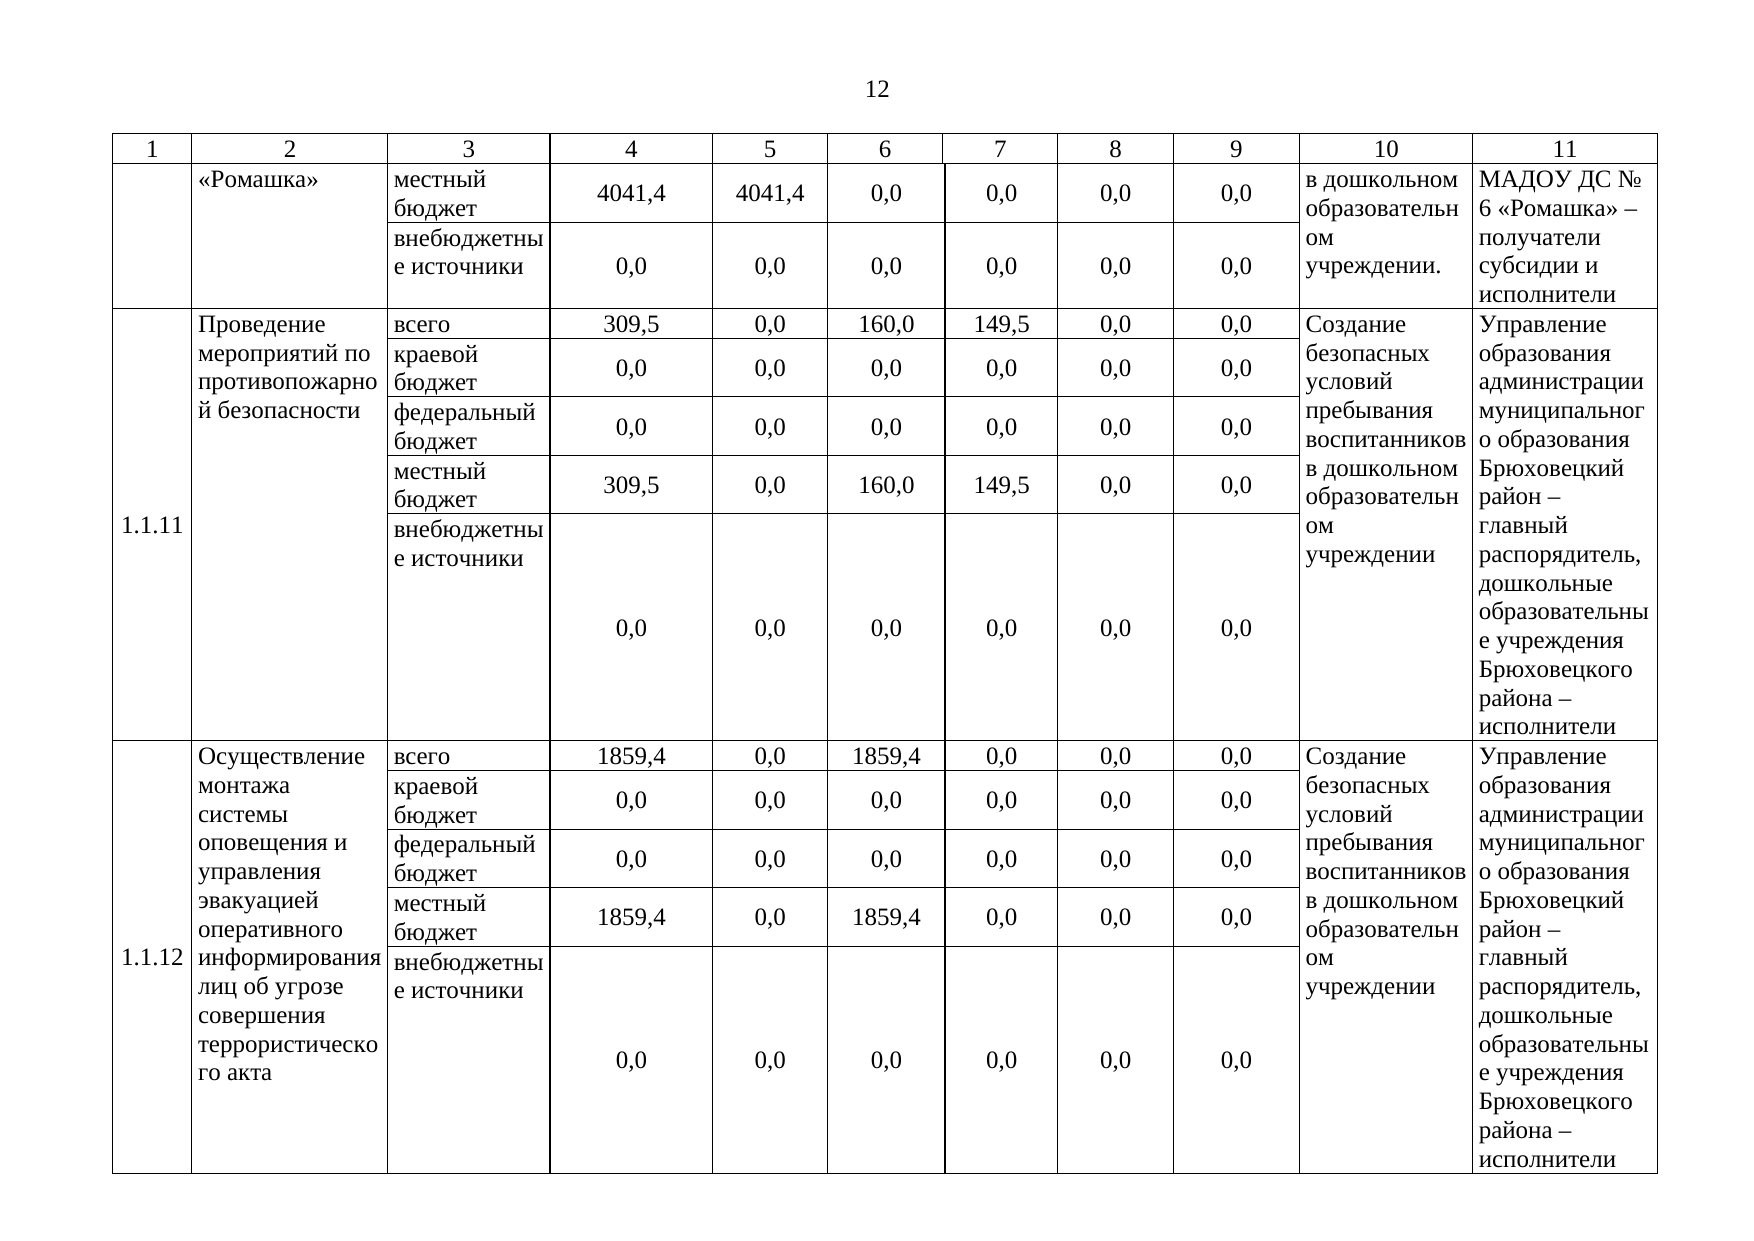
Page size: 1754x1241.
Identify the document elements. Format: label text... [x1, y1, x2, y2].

table_cell краевой бюджет [388, 771, 549, 828]
table_header 3 [388, 134, 549, 163]
table_cell 0,0 [828, 339, 944, 396]
table_cell 0,0 [1058, 771, 1173, 828]
table_cell 309,5 [551, 456, 712, 513]
table_cell 0,0 [1174, 456, 1299, 513]
table_cell 0,0 [828, 514, 944, 740]
table_cell 0,0 [551, 514, 712, 740]
table_cell 0,0 [946, 741, 1057, 770]
table_cell 0,0 [946, 514, 1057, 740]
table_cell Создание безопасных условий пребывания воспитанников в дошкольном образовательном учреждении [1300, 741, 1472, 1172]
table_cell 0,0 [1174, 309, 1299, 338]
table_cell 0,0 [551, 339, 712, 396]
table_cell 0,0 [828, 397, 944, 455]
table_cell 4041,4 [713, 164, 827, 222]
table_cell 0,0 [1058, 888, 1173, 946]
table_cell 0,0 [828, 947, 944, 1172]
table_cell 0,0 [713, 888, 827, 946]
table_cell 0,0 [1174, 514, 1299, 740]
table_cell 0,0 [946, 164, 1057, 222]
table_cell 0,0 [713, 514, 827, 740]
table_cell 0,0 [828, 771, 944, 828]
table_cell 0,0 [946, 947, 1057, 1172]
table_cell Проведение мероприятий по противопожарной безопасности [192, 309, 387, 740]
table_cell местный бюджет [388, 888, 549, 946]
table_cell 0,0 [713, 830, 827, 887]
table_cell 0,0 [828, 223, 944, 308]
table_cell 0,0 [1058, 339, 1173, 396]
table_cell 0,0 [1174, 888, 1299, 946]
table_cell 309,5 [551, 309, 712, 338]
table_cell местный бюджет [388, 164, 549, 222]
table_cell 0,0 [551, 223, 712, 308]
table_cell 0,0 [1058, 309, 1173, 338]
table_cell 0,0 [1174, 397, 1299, 455]
table_cell 0,0 [946, 339, 1057, 396]
table_cell 0,0 [946, 771, 1057, 828]
table_cell 0,0 [1174, 741, 1299, 770]
table_cell 0,0 [1174, 771, 1299, 828]
table_cell 0,0 [713, 456, 827, 513]
table_cell 0,0 [1058, 514, 1173, 740]
table_cell 0,0 [1058, 830, 1173, 887]
table_cell 0,0 [1058, 741, 1173, 770]
table_header 7 [943, 134, 1057, 163]
table_cell федеральный бюджет [388, 830, 549, 887]
table_cell 0,0 [946, 223, 1057, 308]
table_header 8 [1058, 134, 1173, 163]
table_cell 0,0 [713, 309, 827, 338]
table_cell 0,0 [1058, 164, 1173, 222]
table_cell Управление образования администрации муниципального образования Брюховецкий район – главный распорядитель, дошкольные образовательные учреждения Брюховецкого района – исполнители [1473, 309, 1657, 740]
table_cell местный бюджет [388, 456, 549, 513]
table_header 1 [113, 134, 191, 163]
table_cell 0,0 [713, 771, 827, 828]
table_cell 0,0 [713, 947, 827, 1172]
table_cell 1859,4 [551, 741, 712, 770]
table_cell 0,0 [551, 947, 712, 1172]
table_cell 0,0 [551, 771, 712, 828]
table_header 5 [713, 134, 827, 163]
table_cell 0,0 [1058, 947, 1173, 1172]
table_cell 0,0 [828, 164, 944, 222]
table_cell внебюджетные источники [388, 223, 549, 308]
table_cell Создание безопасных условий пребывания воспитанников в дошкольном образовательном учреждении [1300, 309, 1472, 740]
table_cell 0,0 [946, 888, 1057, 946]
table_cell всего [388, 309, 549, 338]
table_cell 0,0 [1174, 223, 1299, 308]
table_cell федеральный бюджет [388, 397, 549, 455]
table_header 2 [192, 134, 387, 163]
table_cell 160,0 [828, 456, 944, 513]
table_header 10 [1300, 134, 1472, 163]
table_cell 0,0 [946, 397, 1057, 455]
table_cell Управление образования администрации муниципального образования Брюховецкий район – главный распорядитель, дошкольные образовательные учреждения Брюховецкого района – исполнители [1473, 741, 1657, 1172]
table_cell 0,0 [713, 741, 827, 770]
table_cell 0,0 [828, 830, 944, 887]
table_cell 0,0 [713, 339, 827, 396]
table_cell всего [388, 741, 549, 770]
table_cell 0,0 [1058, 223, 1173, 308]
table_cell 149,5 [946, 456, 1057, 513]
table_cell 0,0 [1174, 947, 1299, 1172]
table_cell 1.1.12 [113, 741, 191, 1172]
table_header 6 [828, 134, 942, 163]
table_cell 0,0 [1174, 830, 1299, 887]
table_cell 1859,4 [828, 741, 944, 770]
table_cell 149,5 [946, 309, 1057, 338]
table_header 9 [1174, 134, 1299, 163]
table_cell 1859,4 [828, 888, 944, 946]
table_cell внебюджетные источники [388, 514, 549, 740]
table_cell 1.1.11 [113, 309, 191, 740]
table_cell 0,0 [713, 223, 827, 308]
table_header 4 [551, 134, 712, 163]
table_cell внебюджетные источники [388, 947, 549, 1172]
table_cell 0,0 [1058, 456, 1173, 513]
table_cell 160,0 [828, 309, 944, 338]
table_cell 0,0 [713, 397, 827, 455]
table_cell 0,0 [1058, 397, 1173, 455]
table_cell 0,0 [551, 830, 712, 887]
table_cell 0,0 [551, 397, 712, 455]
table_cell краевой бюджет [388, 339, 549, 396]
table_cell 0,0 [946, 830, 1057, 887]
table_cell Осуществление монтажа системы оповещения и управления эвакуацией оперативного информирования лиц об угрозе совершения террористического акта [192, 741, 387, 1172]
table_cell 0,0 [1174, 164, 1299, 222]
table_header 11 [1473, 134, 1657, 163]
table_cell 1859,4 [551, 888, 712, 946]
table_cell 0,0 [1174, 339, 1299, 396]
table_cell 4041,4 [551, 164, 712, 222]
